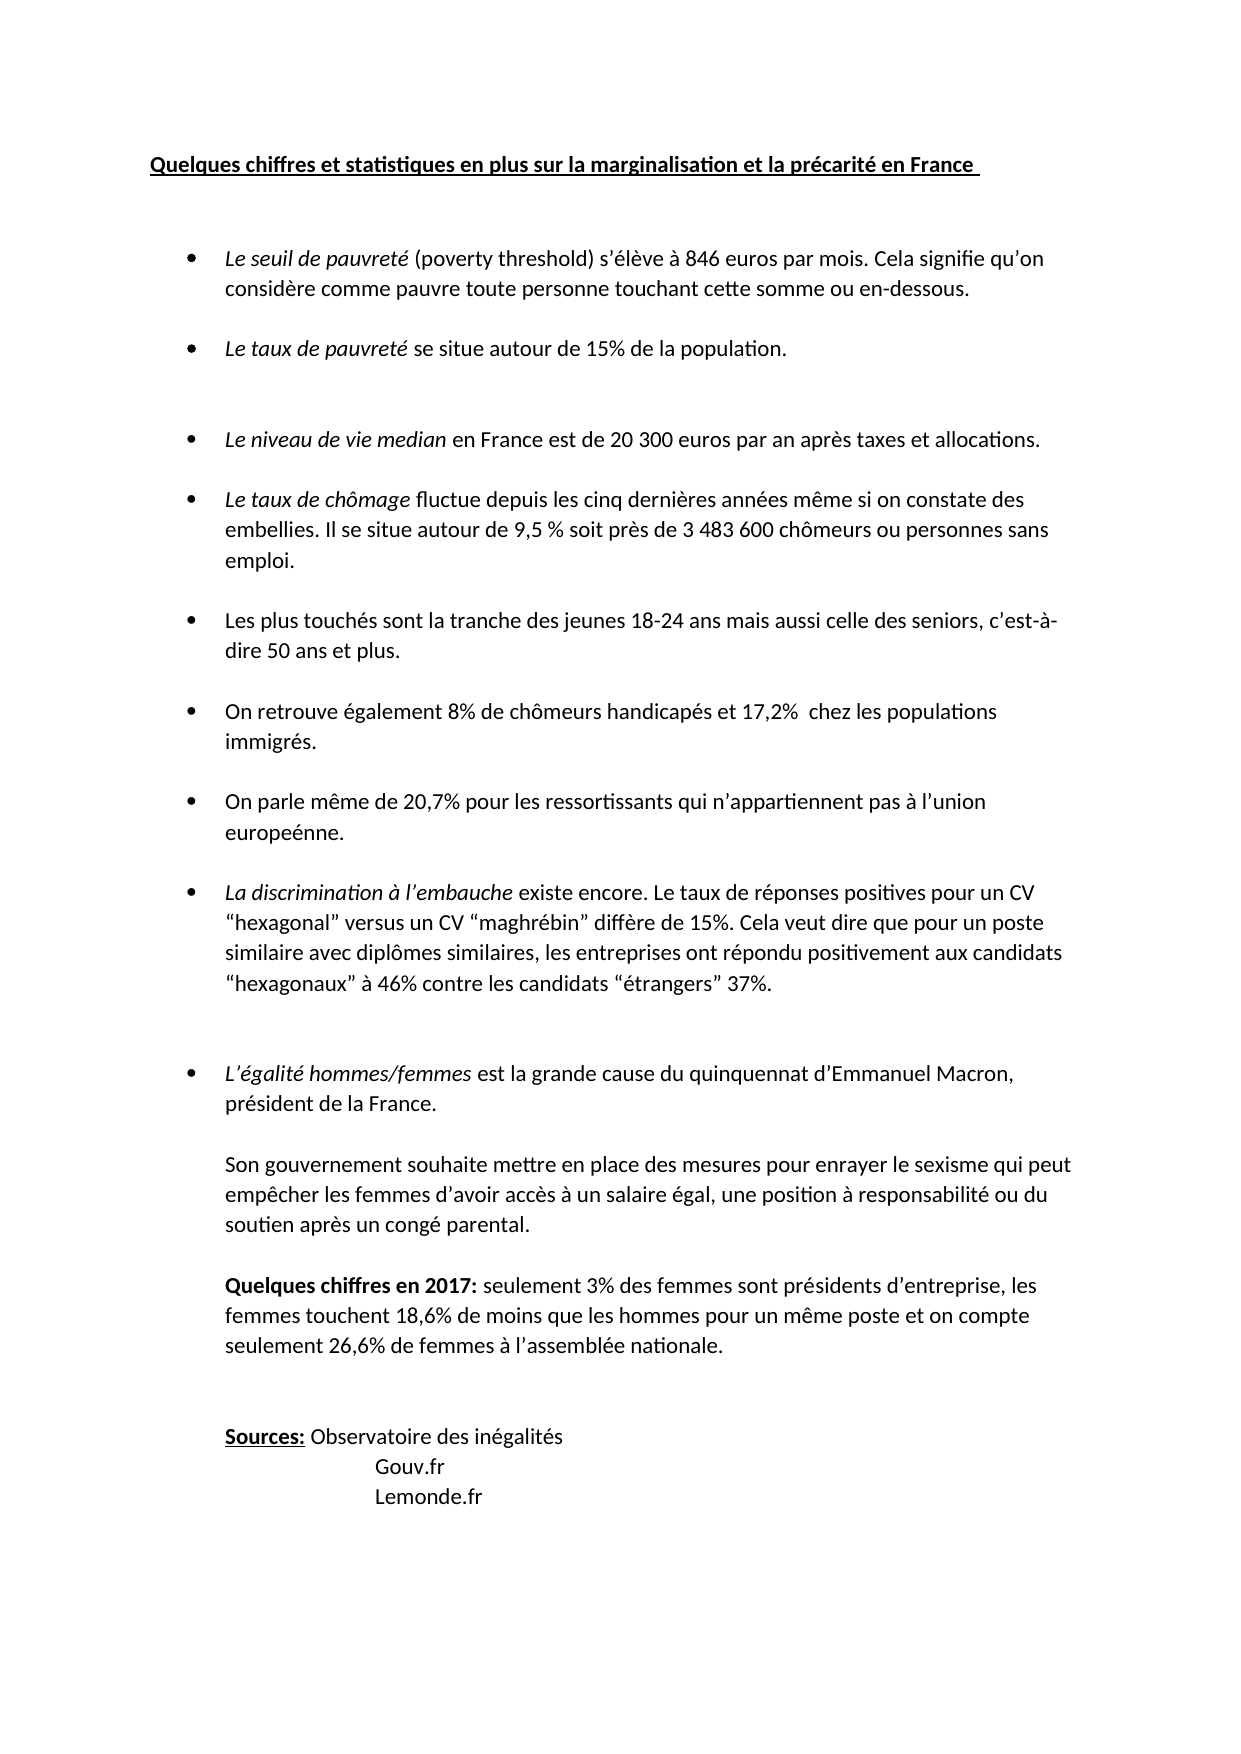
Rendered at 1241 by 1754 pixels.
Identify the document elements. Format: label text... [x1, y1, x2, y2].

list Le taux de chômage fluctue depuis les cinq dernières années même si on constate des embellies. Il se situe autour de 9,5 % soit près de 3 483 600 chômeurs ou personnes sans emploi. [187, 485, 1090, 574]
list Le niveau de vie median en France est de 20 300 euros par an après taxes et allocations. [187, 425, 1090, 453]
list Quelques chiffres en 2017: seulement 3% des femmes sont présidents d’entreprise, les femmes touchent 18,6% de moins que les hommes pour un même poste et on compte seulement 26,6% de femmes à l’assemblée nationale. [225, 1271, 1090, 1359]
list Sources: Observatoire des inégalités [225, 1422, 1090, 1450]
list L’égalité hommes/femmes est la grande cause du quinquennat d’Emmanuel Macron, président de la France. [187, 1059, 1090, 1118]
list Son gouvernement souhaite mettre en place des mesures pour enrayer le sexisme qui peut empêcher les femmes d’avoir accès à un salaire égal, une position à responsabilité ou du soutien après un congé parental. [225, 1150, 1090, 1238]
list On retrouve également 8% de chômeurs handicapés et 17,2% chez les populations immigrés. [187, 697, 1090, 755]
list Lemonde.fr [300, 1482, 1090, 1510]
list Gouv.fr [300, 1452, 1090, 1480]
text Quelques chiffres et statistiques en plus sur la marginalisation et la précarité en France [150, 150, 1090, 178]
list Les plus touchés sont la tranche des jeunes 18-24 ans mais aussi celle des seniors, c’est-à-dire 50 ans et plus. [187, 606, 1090, 664]
list La discrimination à l’embauche existe encore. Le taux de réponses positives pour un CV “hexagonal” versus un CV “maghrébin” diffère de 15%. Cela veut dire que pour un poste similaire avec diplômes similaires, les entreprises ont répondu positivement aux candidats “hexagonaux” à 46% contre les candidats “étrangers” 37%. [187, 878, 1090, 997]
list Le seuil de pauvreté (poverty threshold) s’élève à 846 euros par mois. Cela signifie qu’on considère comme pauvre toute personne touchant cette somme ou en-dessous. [187, 244, 1090, 302]
list Le taux de pauvreté se situe autour de 15% de la population. [187, 334, 1090, 362]
list On parle même de 20,7% pour les ressortissants qui n’appartiennent pas à l’union europeénne. [187, 787, 1090, 846]
